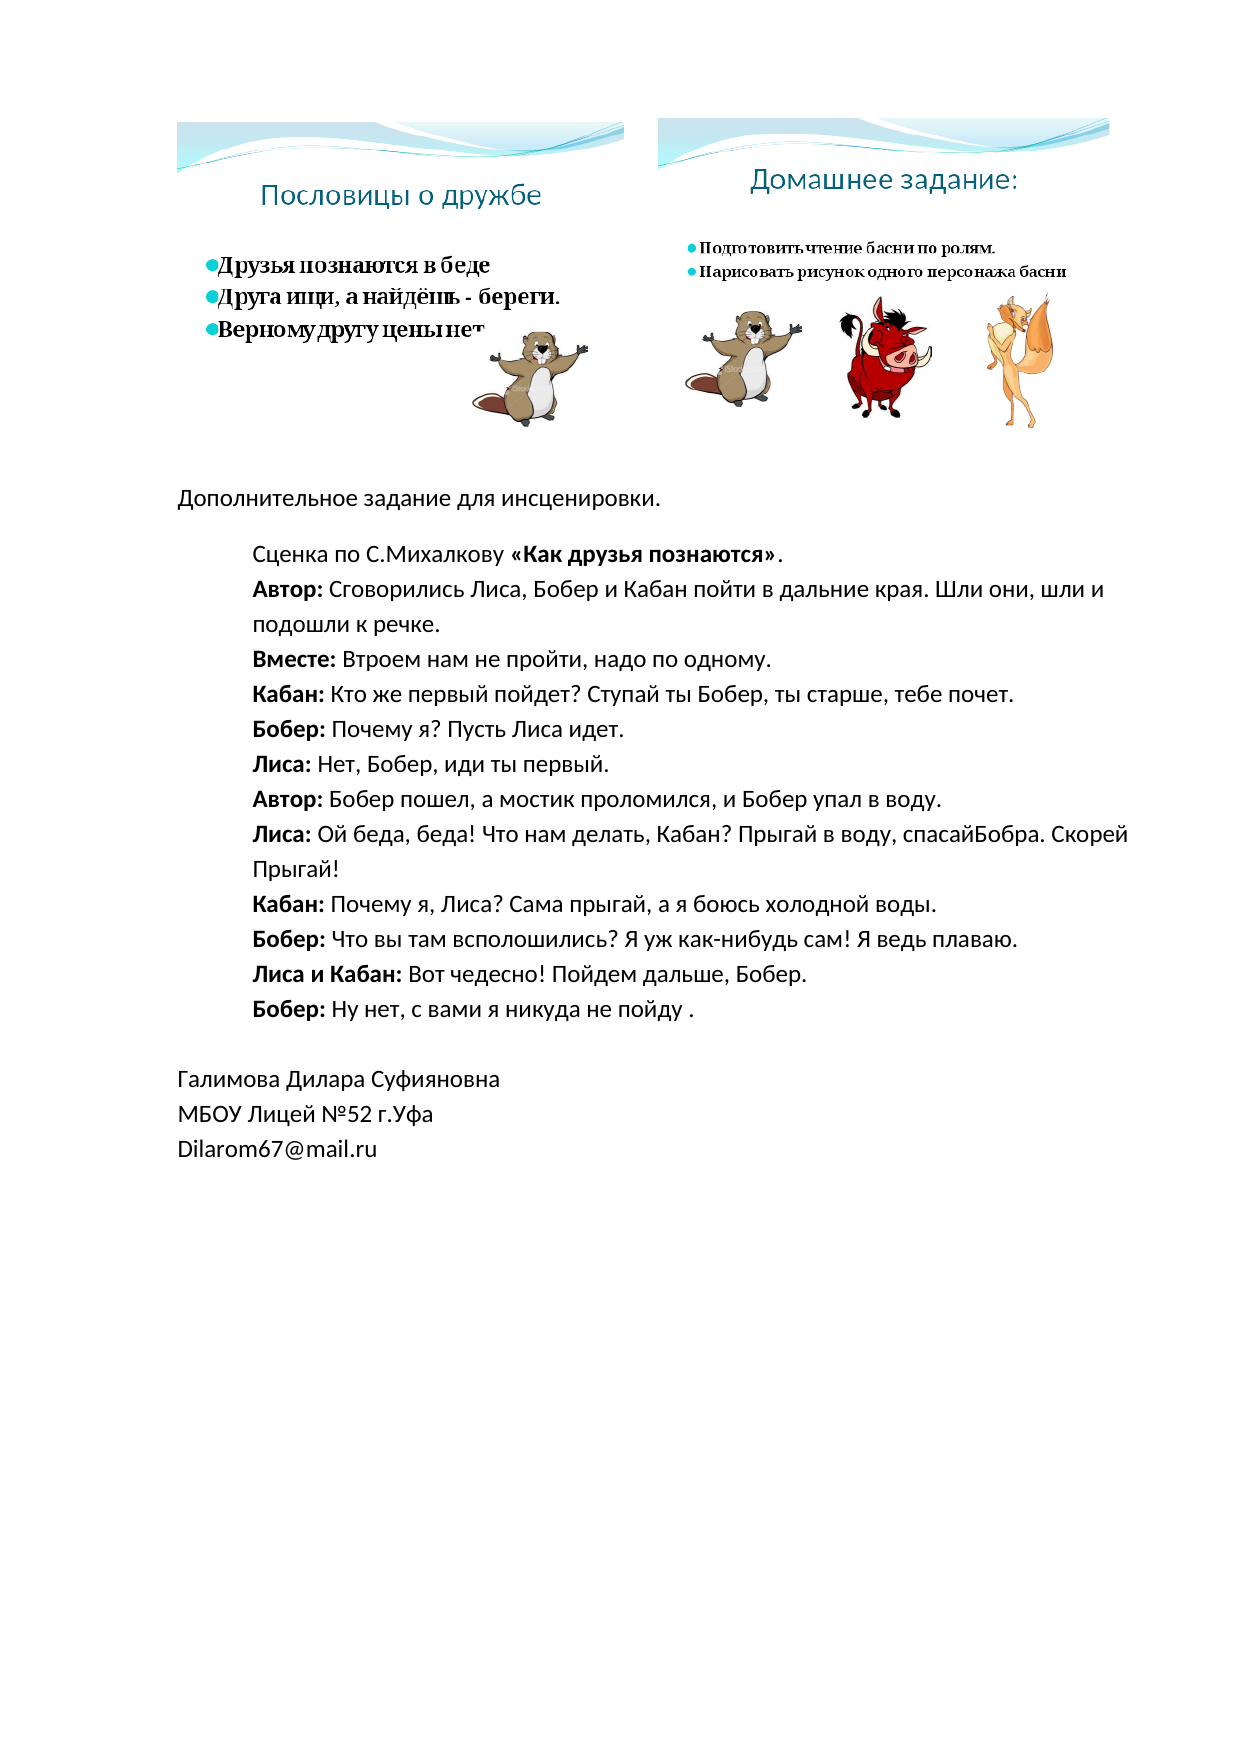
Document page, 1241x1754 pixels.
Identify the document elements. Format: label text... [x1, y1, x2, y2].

list Бобер: Что вы там всполошились? Я уж как-нибудь сам! Я ведь плаваю. [252, 923, 1152, 954]
list Сценка по С.Михалкову «Как друзья познаются». [252, 538, 1152, 569]
list Автор: Бобер пошел, а мостик проломился, и Бобер упал в воду. [252, 783, 1152, 814]
list Бобер: Почему я? Пусть Лиса идет. [252, 713, 1152, 744]
list Бобер: Ну нет, с вами я никуда не пойду . [252, 993, 1152, 1024]
list Галимова Дилара Суфияновна [177, 1063, 1152, 1094]
list Кабан: Кто же первый пойдет? Ступай ты Бобер, ты старше, тебе почет. [252, 678, 1152, 709]
list Лиса и Кабан: Вот чедесно! Пойдем дальше, Бобер. [252, 958, 1152, 989]
list Вместе: Втроем нам не пройти, надо по одному. [252, 643, 1152, 674]
text Дополнительное задание для инсценировки. [177, 482, 1152, 513]
list Dilarom67@mail.ru [177, 1133, 1152, 1164]
list Лиса: Нет, Бобер, иди ты первый. [252, 748, 1152, 779]
list Лиса: Ой беда, беда! Что нам делать, Кабан? Прыгай в воду, спасайБобра. Скорей Прыгай! [252, 818, 1152, 884]
list Кабан: Почему я, Лиса? Сама прыгай, а я боюсь холодной воды. [252, 888, 1152, 919]
list МБОУ Лицей №52 г.Уфа [177, 1098, 1152, 1129]
list Автор: Сговорились Лиса, Бобер и Кабан пойти в дальние края. Шли они, шли и подошли к речке. [252, 573, 1152, 639]
